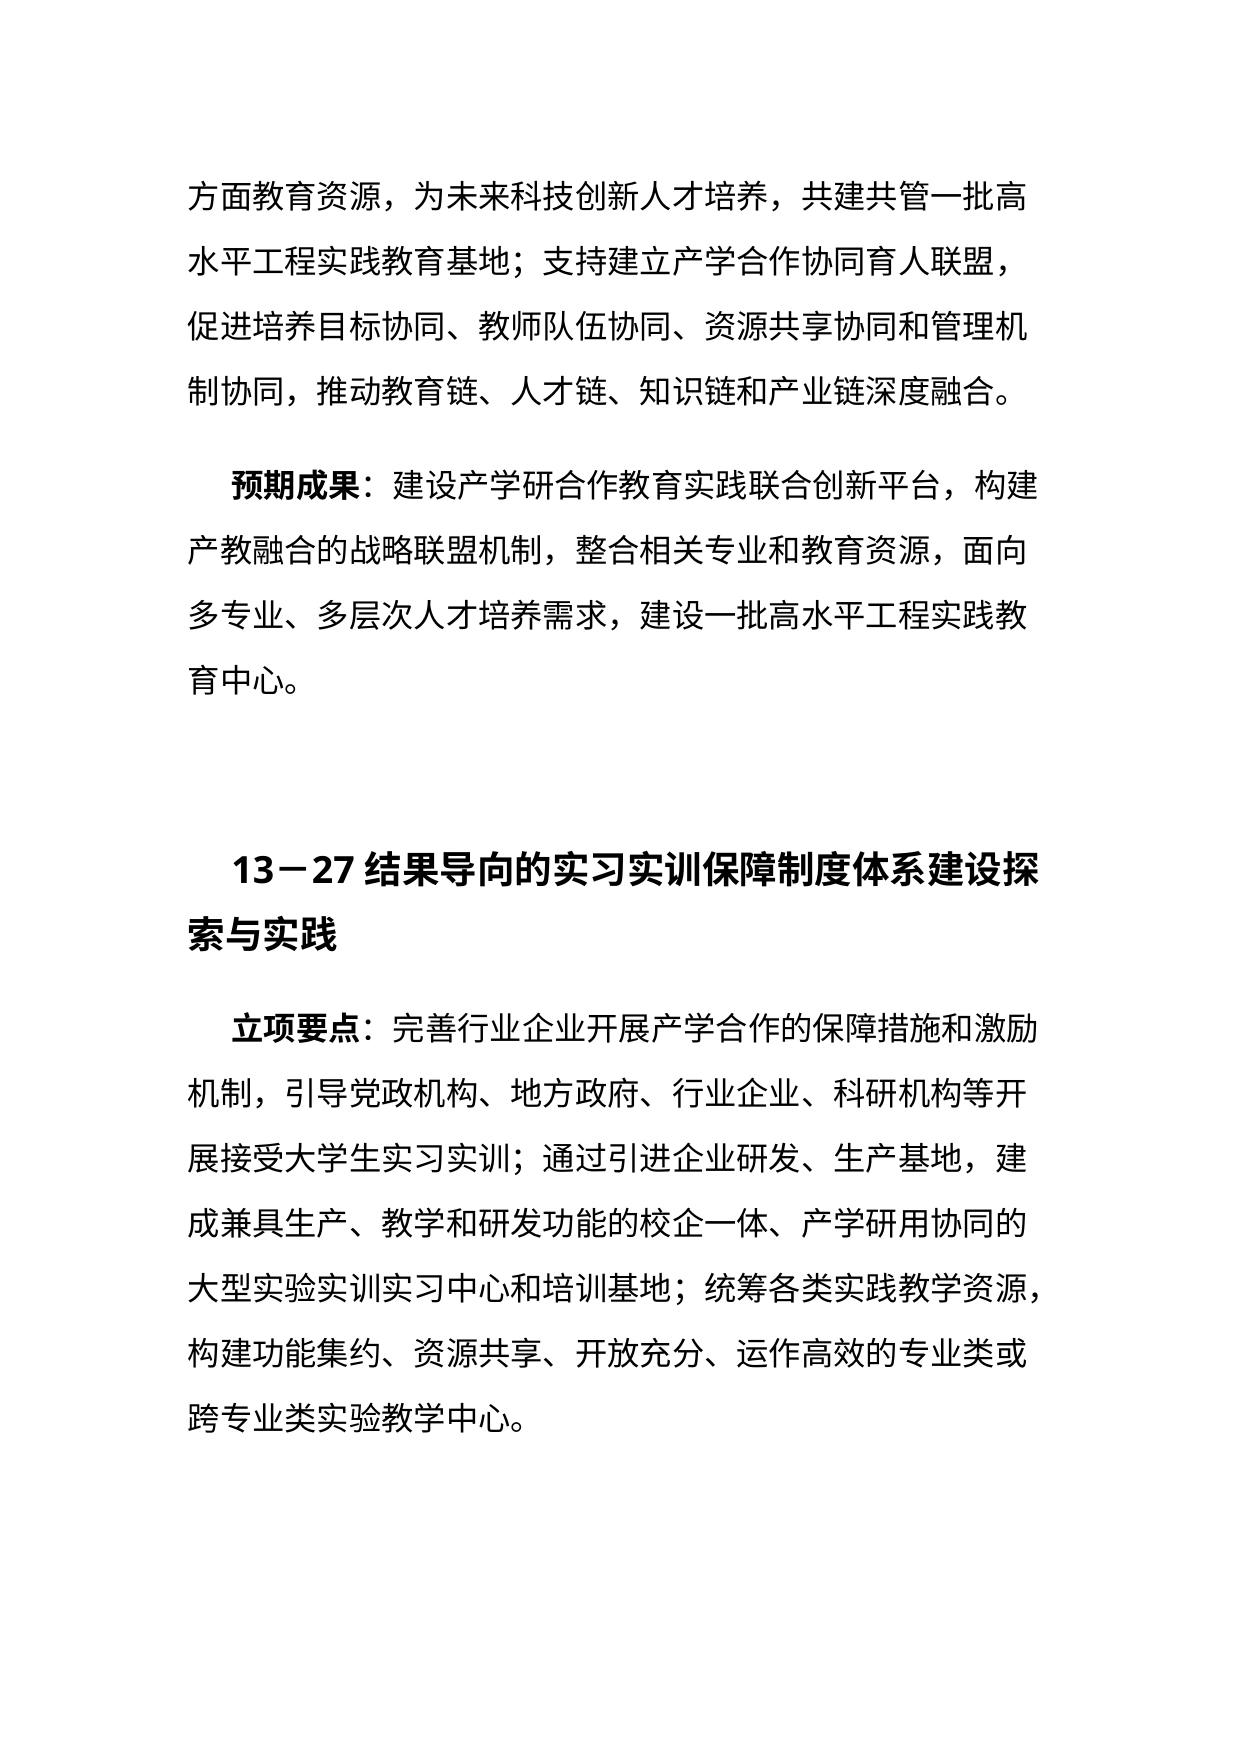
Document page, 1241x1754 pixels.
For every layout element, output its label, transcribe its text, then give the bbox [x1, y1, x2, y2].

text 立项要点：完善行业企业开展产学合作的保障措施和激励机制，引导党政机构、地方政府、行业企业、科研机构等开展接受大学生实习实训；通过引进企业研发、生产基地，建成兼具生产、教学和研发功能的校企一体、产学研用协同的大型实验实训实习中心和培训基地；统筹各类实践教学资源，构建功能集约、资源共享、开放充分、运作高效的专业类或跨专业类实验教学中心。 [187, 994, 1053, 1449]
subtitle 13－27 结果导向的实习实训保障制度体系建设探索与实践 [187, 834, 1053, 964]
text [187, 162, 1053, 422]
text 预期成果：建设产学研合作教育实践联合创新平台，构建产教融合的战略联盟机制，整合相关专业和教育资源，面向多专业、多层次人才培养需求，建设一批高水平工程实践教育中心。 [187, 451, 1053, 711]
